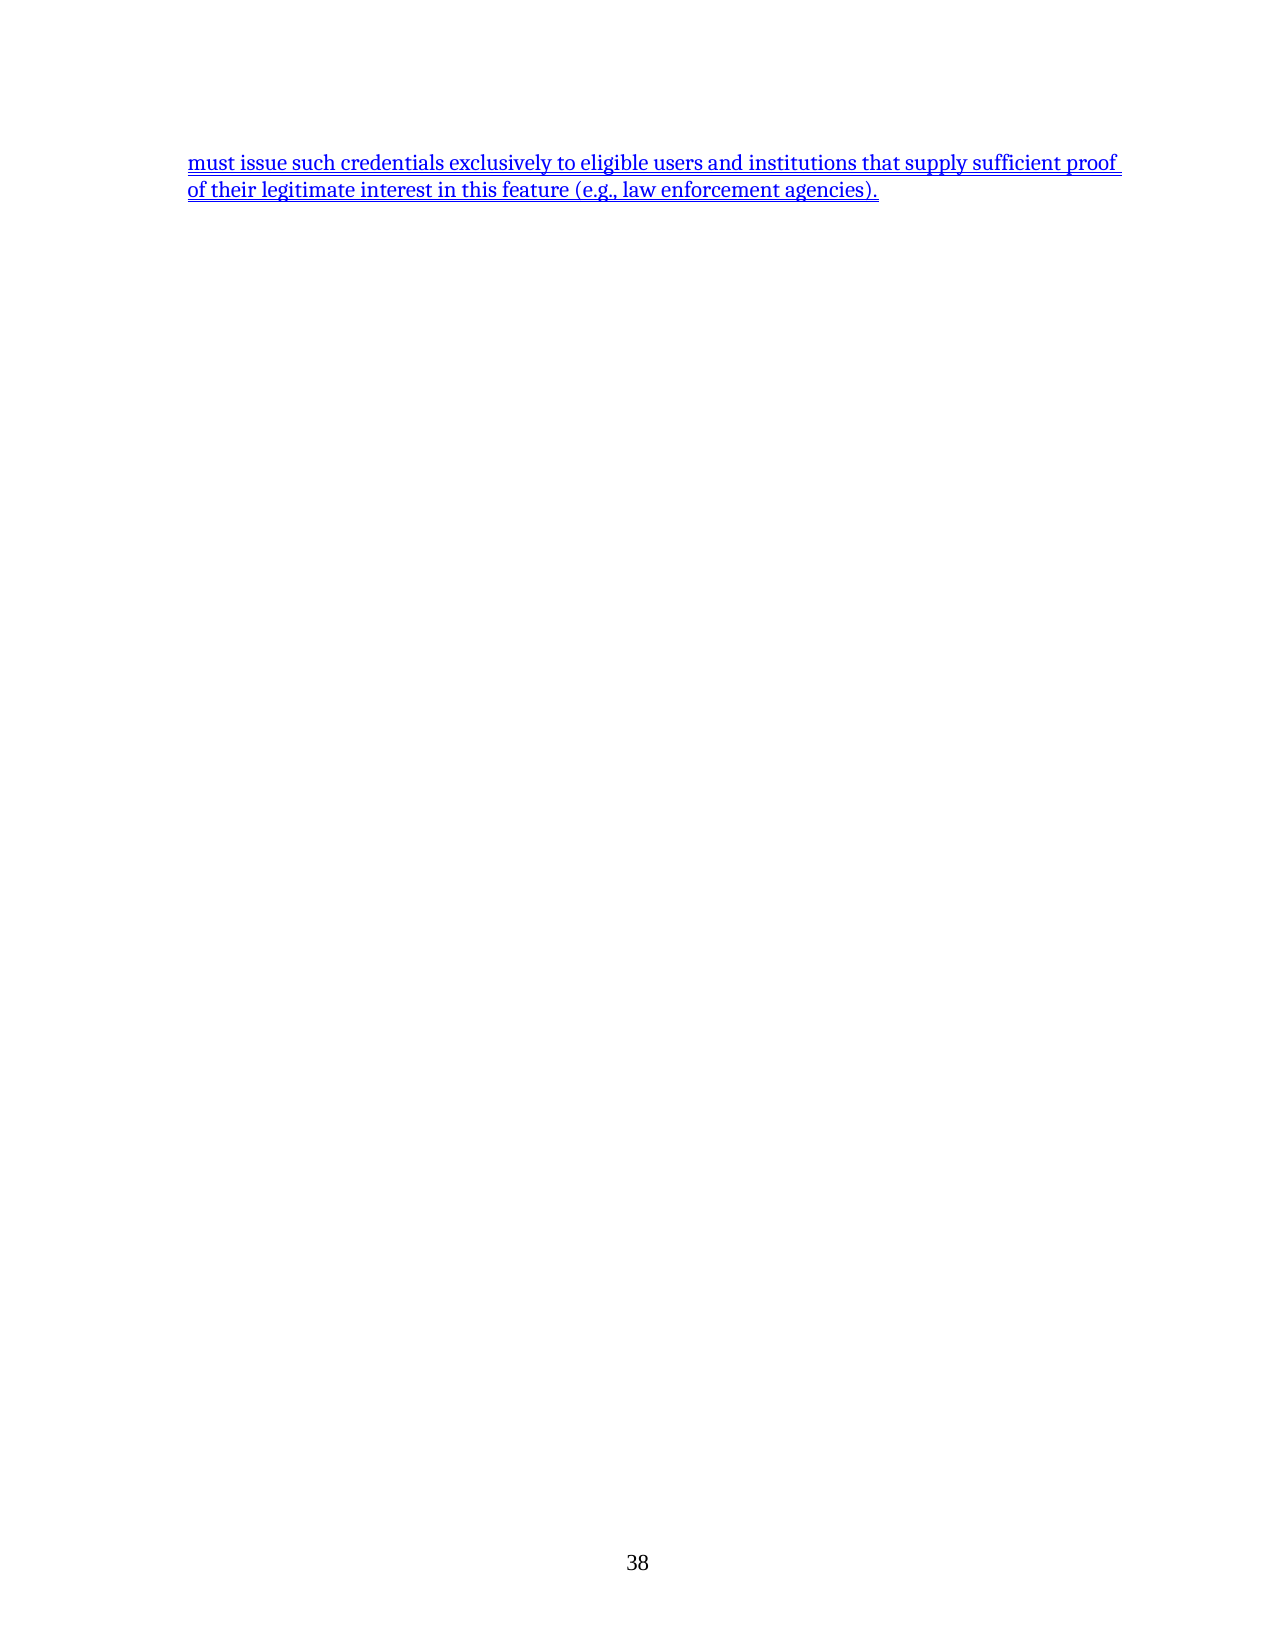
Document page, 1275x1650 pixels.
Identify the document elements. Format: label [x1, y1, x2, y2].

text [187, 150, 1125, 203]
